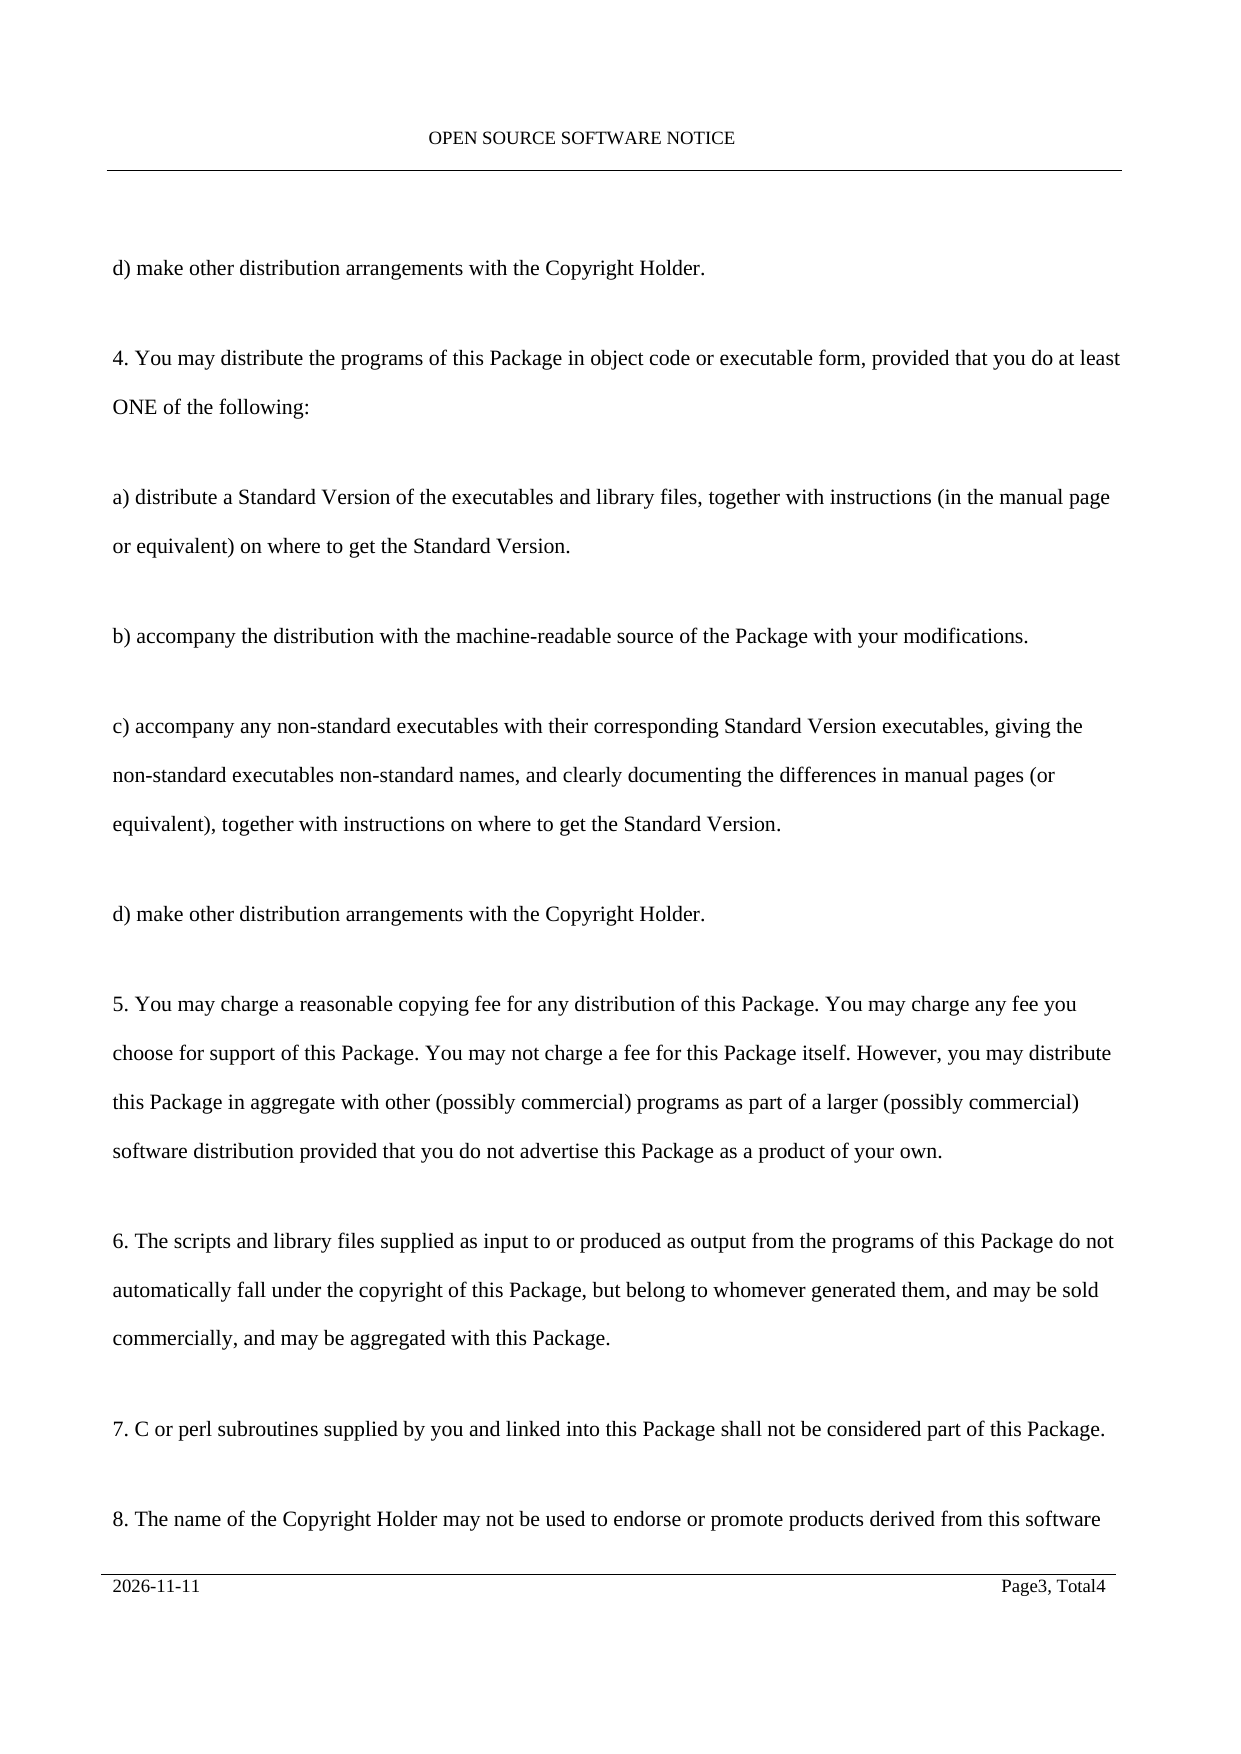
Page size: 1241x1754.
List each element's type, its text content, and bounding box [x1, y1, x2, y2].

text 7. C or perl subroutines supplied by you and linked into this Package shall not be considered part of this Package. [112, 1412, 1128, 1444]
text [112, 1502, 1128, 1534]
text d) make other distribution arrangements with the Copyright Holder. [112, 251, 1128, 284]
text 6. The scripts and library files supplied as input to or produced as output from the programs of this Package do not automatically fall under the copyright of this Package, but belong to whomever generated them, and may be sold commercially, and may be aggregated with this Package. [112, 1224, 1128, 1354]
text c) accompany any non-standard executables with their corresponding Standard Version executables, giving the non-standard executables non-standard names, and clearly documenting the differences in manual pages (or equivalent), together with instructions on where to get the Standard Version. [112, 710, 1128, 840]
text b) accompany the distribution with the machine-readable source of the Package with your modifications. [112, 619, 1128, 652]
text 4. You may distribute the programs of this Package in object code or executable form, provided that you do at least ONE of the following: [112, 342, 1128, 423]
text a) distribute a Standard Version of the executables and library files, together with instructions (in the manual page or equivalent) on where to get the Standard Version. [112, 481, 1128, 562]
text 5. You may charge a reasonable copying fee for any distribution of this Package. You may charge any fee you choose for support of this Package. You may not charge a fee for this Package itself. However, you may distribute this Package in aggregate with other (possibly commercial) programs as part of a larger (possibly commercial) software distribution provided that you do not advertise this Package as a product of your own. [112, 988, 1128, 1166]
text d) make other distribution arrangements with the Copyright Holder. [112, 897, 1128, 930]
